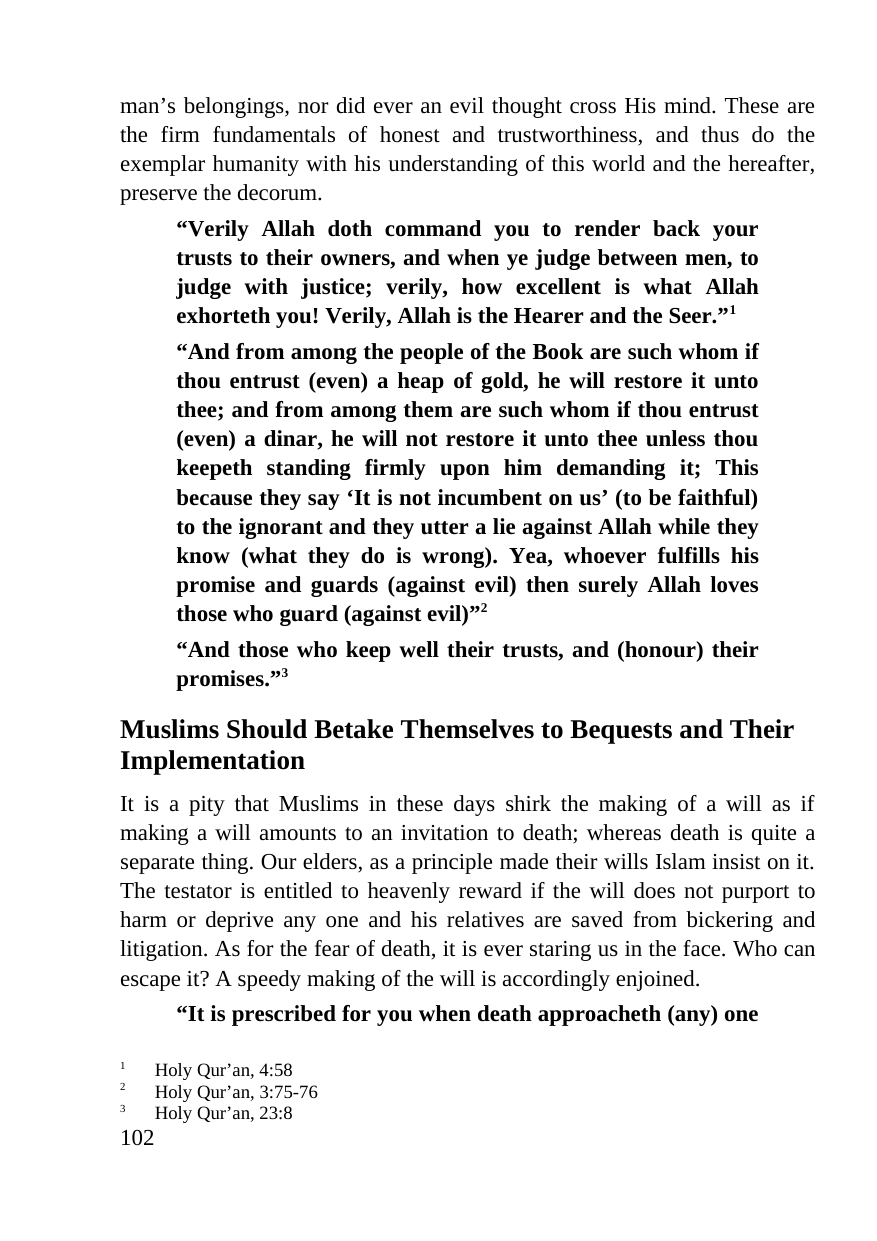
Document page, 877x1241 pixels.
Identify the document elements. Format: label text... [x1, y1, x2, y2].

text It is a pity that Muslims in these days shirk the making of a will as if making a will amounts to an invitation to death; whereas death is quite a separate thing. Our elders, as a principle made their wills Islam insist on it. The testator is entitled to heavenly reward if the will does not purport to harm or deprive any one and his relatives are saved from bickering and litigation. As for the fear of death, it is ever staring us in the face. Who can escape it? A speedy making of the will is accordingly enjoined. [120, 788, 817, 992]
subtitle Muslims Should Betake Themselves to Bequests and Their Implementation [120, 713, 817, 775]
text “And those who keep well their trusts, and (honour) their promises.” [176, 634, 760, 692]
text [176, 998, 760, 1027]
text “Verily Allah doth command you to render back your trusts to their owners, and when ye judge between men, to judge with justice; verily, how excellent is what Allah exhorteth you! Verily, Allah is the Hearer and the Seer.” [176, 213, 760, 329]
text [120, 90, 817, 207]
text “And from among the people of the Book are such whom if thou entrust (even) a heap of gold, he will restore it unto thee; and from among them are such whom if thou entrust (even) a dinar, he will not restore it unto thee unless thou keepeth standing firmly upon him demanding it; This because they say ‘It is not incumbent on us’ (to be faithful) to the ignorant and they utter a lie against Allah while they know (what they do is wrong). Yea, whoever fulfills his promise and guards (against evil) then surely Allah loves those who guard (against evil)” [176, 336, 760, 627]
